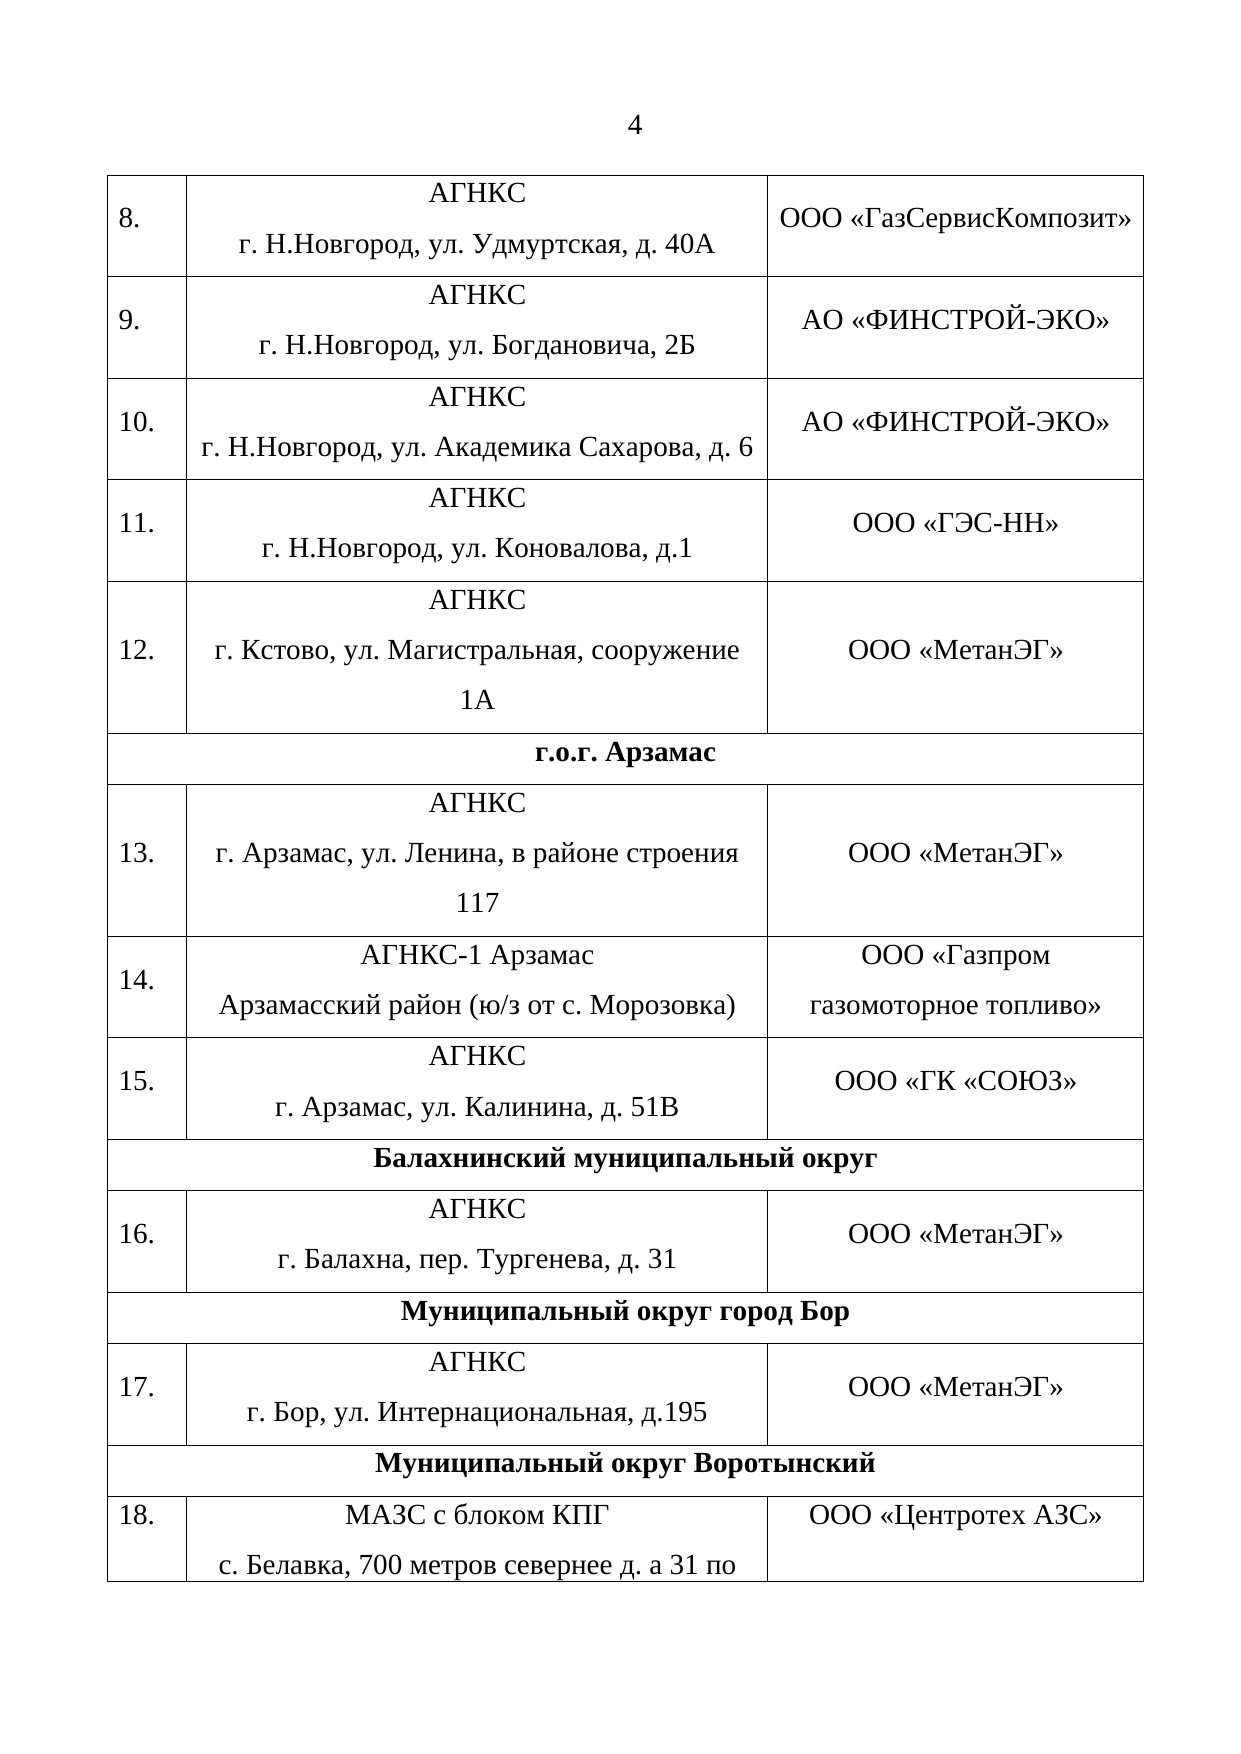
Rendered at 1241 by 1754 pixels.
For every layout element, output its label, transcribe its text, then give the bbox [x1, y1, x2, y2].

table_cell Муниципальный округ Воротынский [108, 1446, 1143, 1496]
table_cell АГНКС г. Балахна, пер. Тургенева, д. 31 [187, 1191, 767, 1292]
table_cell 1 [108, 937, 186, 1037]
table_cell АО «ФИНСТРОЙ-ЭКО» [768, 379, 1143, 479]
table_cell [108, 1497, 186, 1581]
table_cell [768, 176, 1143, 276]
table_cell АГНКС г. Кстово, ул. Магистральная, сооружение 1А [187, 582, 767, 733]
table_cell [108, 1344, 186, 1444]
table_cell г.о.г. Арзамас [108, 734, 1143, 784]
table_cell 1 [108, 1038, 186, 1139]
table_cell ООО «ГК «СОЮЗ» [768, 1038, 1143, 1139]
table_cell [108, 480, 186, 581]
table_cell АГНКС г. Н.Новгород, ул. Коновалова, д.1 [187, 480, 767, 581]
table_cell Муниципальный округ город Бор [108, 1293, 1143, 1343]
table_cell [187, 1497, 767, 1581]
table_cell АГНКС г. Н.Новгород, ул. Богдановича, 2Б [187, 277, 767, 378]
table_cell ООО «Газпром газомоторное топливо» [768, 937, 1143, 1037]
table_cell ООО «МетанЭГ» [768, 582, 1143, 733]
table_cell АО «ФИНСТРОЙ-ЭКО» [768, 277, 1143, 378]
table_cell АГНКС г. Арзамас, ул. Калинина, д. 51В [187, 1038, 767, 1139]
table_cell ООО «МетанЭГ» [768, 1191, 1143, 1292]
table_cell [108, 1191, 186, 1292]
table_cell ООО «ГЭС-НН» [768, 480, 1143, 581]
table_cell ООО «МетанЭГ» [768, 785, 1143, 936]
table_cell ООО «Центротех АЗС» [768, 1497, 1143, 1581]
table_cell [108, 379, 186, 479]
table_cell [108, 176, 186, 276]
table_cell Балахнинский муниципальный округ [108, 1140, 1143, 1190]
table_cell [108, 277, 186, 378]
table_cell АГНКС г. Бор, ул. Интернациональная, д.195 [187, 1344, 767, 1444]
table_cell ООО «МетанЭГ» [768, 1344, 1143, 1444]
table_cell АГНКС-1 Арзамас Арзамасский район (ю/з от с. Морозовка) [187, 937, 767, 1037]
table_cell АГНКС г. Н.Новгород, ул. Академика Сахарова, д. 6 [187, 379, 767, 479]
table_cell АГНКС г. Н.Новгород, ул. Удмуртская, д. 40А [187, 176, 767, 276]
table_cell [108, 582, 186, 733]
table_cell АГНКС г. Арзамас, ул. Ленина, в районе строения 117 [187, 785, 767, 936]
table_cell 1 [108, 785, 186, 936]
